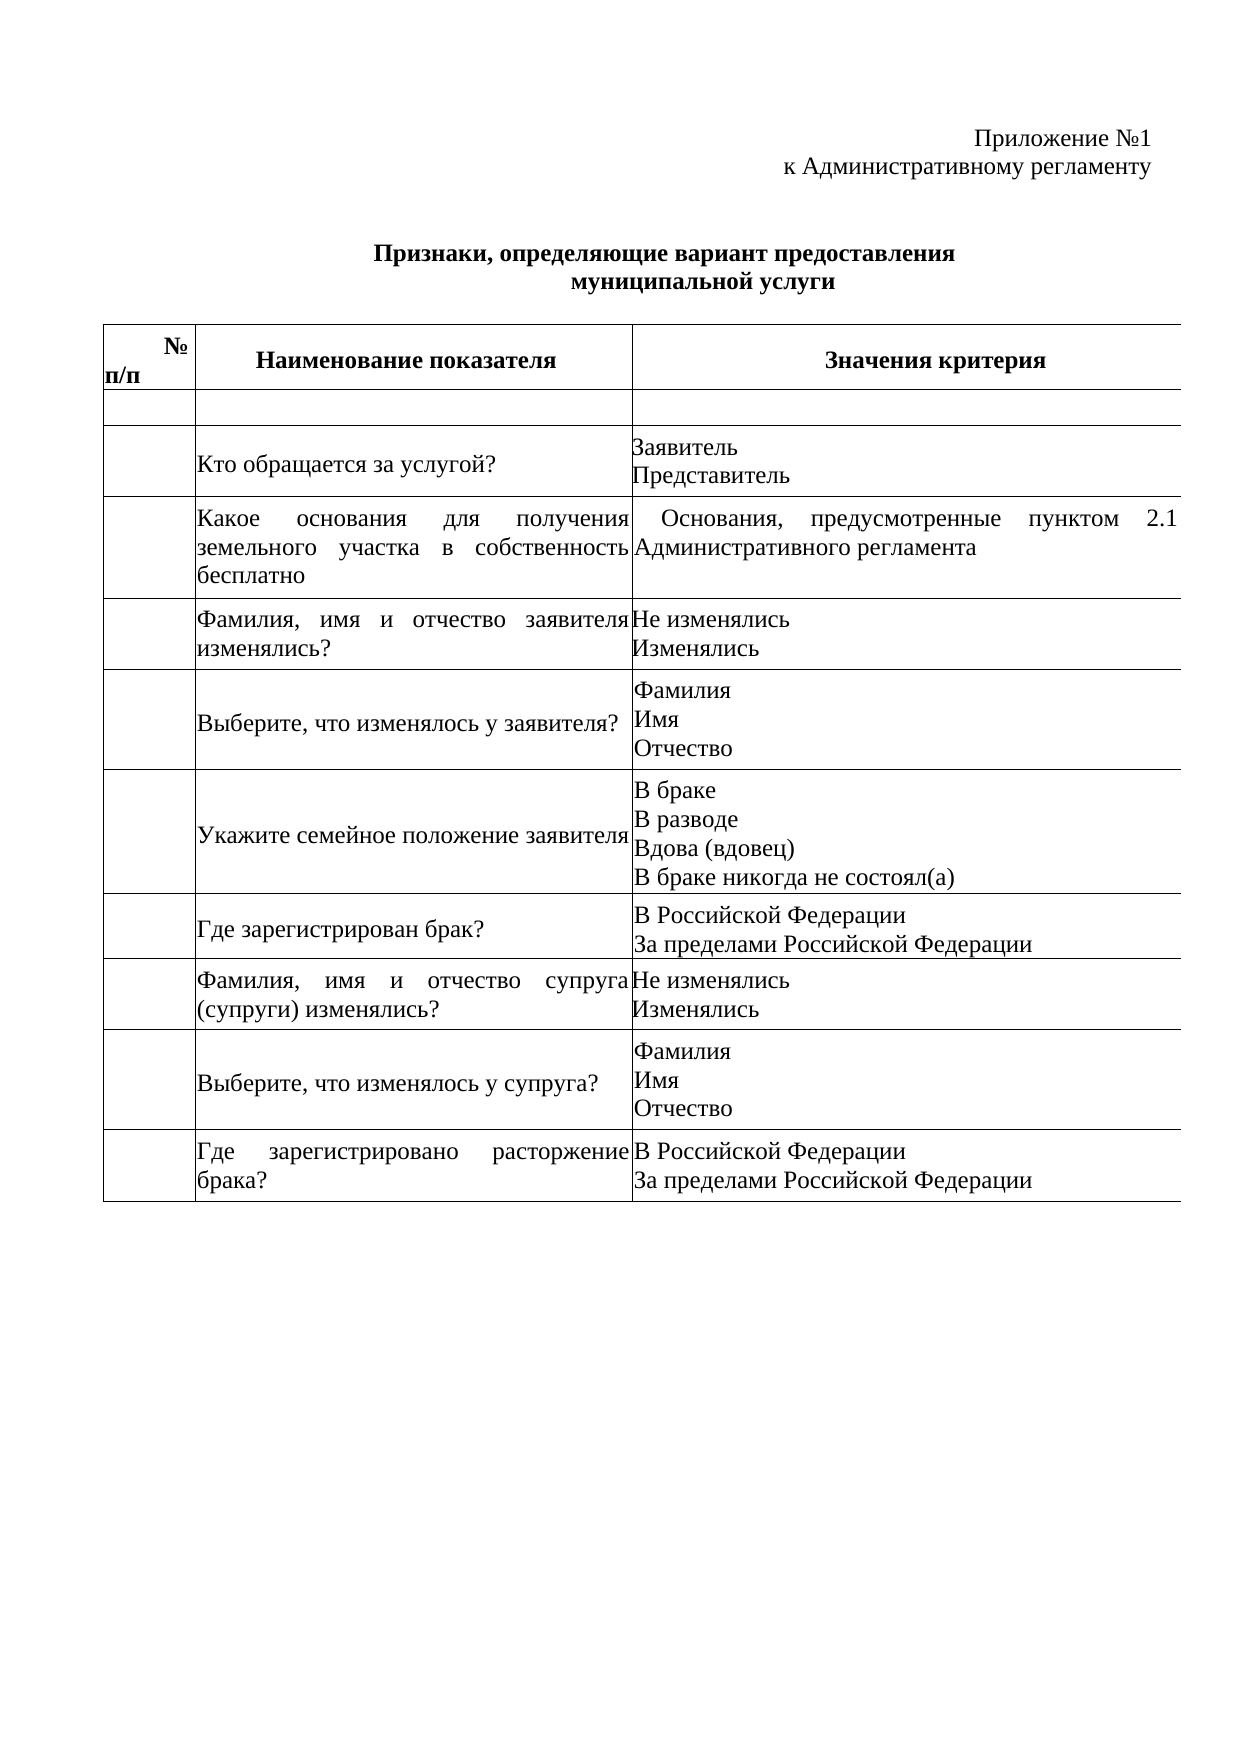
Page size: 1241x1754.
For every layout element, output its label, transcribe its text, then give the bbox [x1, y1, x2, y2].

table_cell [104, 670, 195, 769]
table_cell [104, 894, 195, 958]
table_cell Укажите семейное положение заявителя [196, 770, 632, 893]
text к Административному регламенту [177, 151, 1152, 180]
table_cell [104, 1030, 195, 1129]
table_cell [104, 497, 195, 598]
table_cell Где зарегистрирован брак? [196, 894, 632, 958]
table_cell [104, 959, 195, 1029]
table_cell Фамилия Имя Отчество [633, 670, 1181, 769]
table_cell Какое основания для получения земельного участка в собственность бесплатно [196, 497, 632, 598]
title Признаки, определяющие вариант предоставления [177, 238, 1152, 266]
table_cell [196, 390, 632, 425]
table_cell Фамилия, имя и отчество заявителя изменялись? [196, 599, 632, 669]
table_cell В браке В разводе Вдова (вдовец) В браке никогда не состоял(а) [633, 770, 1181, 893]
table_cell Выберите, что изменялось у супруга? [196, 1030, 632, 1129]
table_cell Фамилия Имя Отчество [633, 1030, 1181, 1129]
table_cell В Российской Федерации За пределами Российской Федерации [633, 894, 1181, 958]
table_cell [104, 426, 195, 496]
table_cell Заявитель Представитель [633, 426, 1181, 496]
table_cell [104, 770, 195, 893]
table_cell [104, 390, 195, 425]
text Приложение №1 [177, 123, 1152, 151]
table_header № п/п [104, 325, 195, 389]
table_cell Не изменялись Изменялись [633, 599, 1181, 669]
table_cell В Российской Федерации За пределами Российской Федерации [633, 1130, 1181, 1201]
table_cell Основания, предусмотренные пунктом 2.1 Административного регламента [633, 497, 1181, 598]
table_cell [104, 1130, 195, 1201]
table_cell Выберите, что изменялось у заявителя? [196, 670, 632, 769]
table_cell Фамилия, имя и отчество супруга (супруги) изменялись? [196, 959, 632, 1029]
table_cell [633, 390, 1181, 425]
table_cell Не изменялись Изменялись [633, 959, 1181, 1029]
table_header Наименование показателя [196, 325, 632, 389]
table_cell [104, 599, 195, 669]
text муниципальной услуги [177, 266, 1152, 295]
table_header Значения критерия [633, 325, 1181, 389]
table_cell Где зарегистрировано расторжение брака? [196, 1130, 632, 1201]
table_cell Кто обращается за услугой? [196, 426, 632, 496]
